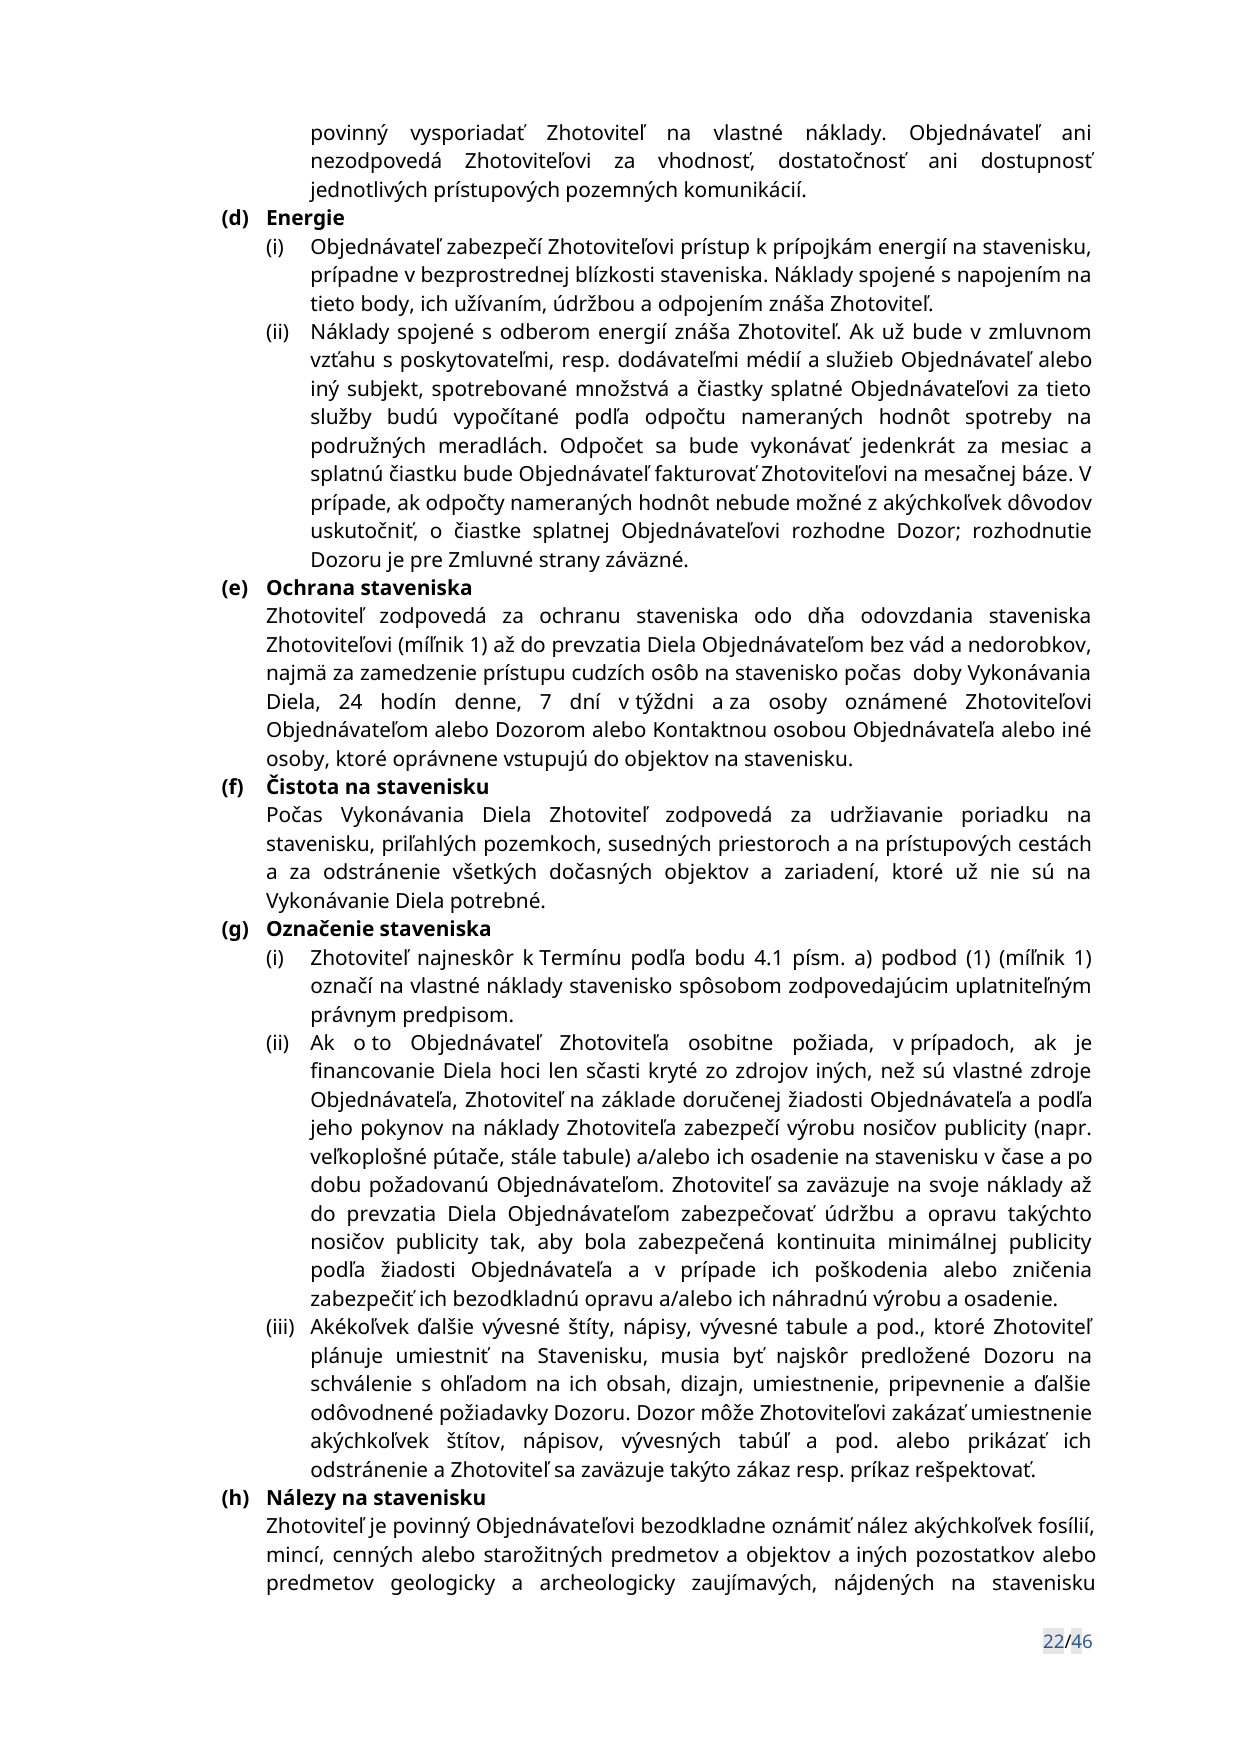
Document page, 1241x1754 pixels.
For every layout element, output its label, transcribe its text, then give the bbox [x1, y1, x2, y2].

text (g) Označenie staveniska [221, 914, 1093, 943]
text (e) Ochrana staveniska [221, 573, 1093, 602]
text (d) Energie [221, 203, 1093, 232]
text (ii) Ak o to Objednávateľ Zhotoviteľa osobitne požiada, v prípadoch, ak je financovanie Diela hoci len sčasti kryté zo zdrojov iných, než sú vlastné zdroje Objednávateľa, Zhotoviteľ na základe doručenej žiadosti Objednávateľa a podľa jeho pokynov na náklady Zhotoviteľa zabezpečí výrobu nosičov publicity (napr. veľkoplošné pútače, stále tabule) a/alebo ich osadenie na stavenisku v čase a po dobu požadovanú Objednávateľom. Zhotoviteľ sa zaväzuje na svoje náklady až do prevzatia Diela Objednávateľom zabezpečovať údržbu a opravu takýchto nosičov publicity tak, aby bola zabezpečená kontinuita minimálnej publicity podľa žiadosti Objednávateľa a v prípade ich poškodenia alebo zničenia zabezpečiť ich bezodkladnú opravu a/alebo ich náhradnú výrobu a osadenie. [266, 1028, 1093, 1312]
text (i) Zhotoviteľ najneskôr k Termínu podľa bodu 4.1 písm. a) podbod (1) (míľnik 1) označí na vlastné náklady stavenisko spôsobom zodpovedajúcim uplatniteľným právnym predpisom. [266, 943, 1093, 1028]
text Počas Vykonávania Diela Zhotoviteľ zodpovedá za udržiavanie poriadku na stavenisku, priľahlých pozemkoch, susedných priestoroch a na prístupových cestách a za odstránenie všetkých dočasných objektov a zariadení, ktoré už nie sú na Vykonávanie Diela potrebné. [266, 801, 1093, 914]
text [266, 118, 1093, 203]
text (h) Nálezy na stavenisku [221, 1483, 1096, 1512]
text (ii) Náklady spojené s odberom energií znáša Zhotoviteľ. Ak už bude v zmluvnom vzťahu s poskytovateľmi, resp. dodávateľmi médií a služieb Objednávateľ alebo iný subjekt, spotrebované množstvá a čiastky splatné Objednávateľovi za tieto služby budú vypočítané podľa odpočtu nameraných hodnôt spotreby na podružných meradlách. Odpočet sa bude vykonávať jedenkrát za mesiac a splatnú čiastku bude Objednávateľ fakturovať Zhotoviteľovi na mesačnej báze. V prípade, ak odpočty nameraných hodnôt nebude možné z akýchkoľvek dôvodov uskutočniť, o čiastke splatnej Objednávateľovi rozhodne Dozor; rozhodnutie Dozoru je pre Zmluvné strany záväzné. [266, 317, 1093, 573]
text (f) Čistota na stavenisku [221, 772, 1093, 801]
text (i) Objednávateľ zabezpečí Zhotoviteľovi prístup k prípojkám energií na stavenisku, prípadne v bezprostrednej blízkosti staveniska. Náklady spojené s napojením na tieto body, ich užívaním, údržbou a odpojením znáša Zhotoviteľ. [266, 232, 1093, 317]
text (iii) Akékoľvek ďalšie vývesné štíty, nápisy, vývesné tabule a pod., ktoré Zhotoviteľ plánuje umiestniť na Stavenisku, musia byť najskôr predložené Dozoru na schválenie s ohľadom na ich obsah, dizajn, umiestnenie, pripevnenie a ďalšie odôvodnené požiadavky Dozoru. Dozor môže Zhotoviteľovi zakázať umiestnenie akýchkoľvek štítov, nápisov, vývesných tabúľ a pod. alebo prikázať ich odstránenie a Zhotoviteľ sa zaväzuje takýto zákaz resp. príkaz rešpektovať. [266, 1312, 1093, 1483]
text Zhotoviteľ zodpovedá za ochranu staveniska odo dňa odovzdania staveniska Zhotoviteľovi (míľnik 1) až do prevzatia Diela Objednávateľom bez vád a nedorobkov, najmä za zamedzenie prístupu cudzích osôb na stavenisko počas doby Vykonávania Diela, 24 hodín denne, 7 dní v týždni a za osoby oznámené Zhotoviteľovi Objednávateľom alebo Dozorom alebo Kontaktnou osobou Objednávateľa alebo iné osoby, ktoré oprávnene vstupujú do objektov na stavenisku. [221, 602, 1093, 772]
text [221, 1512, 1096, 1597]
